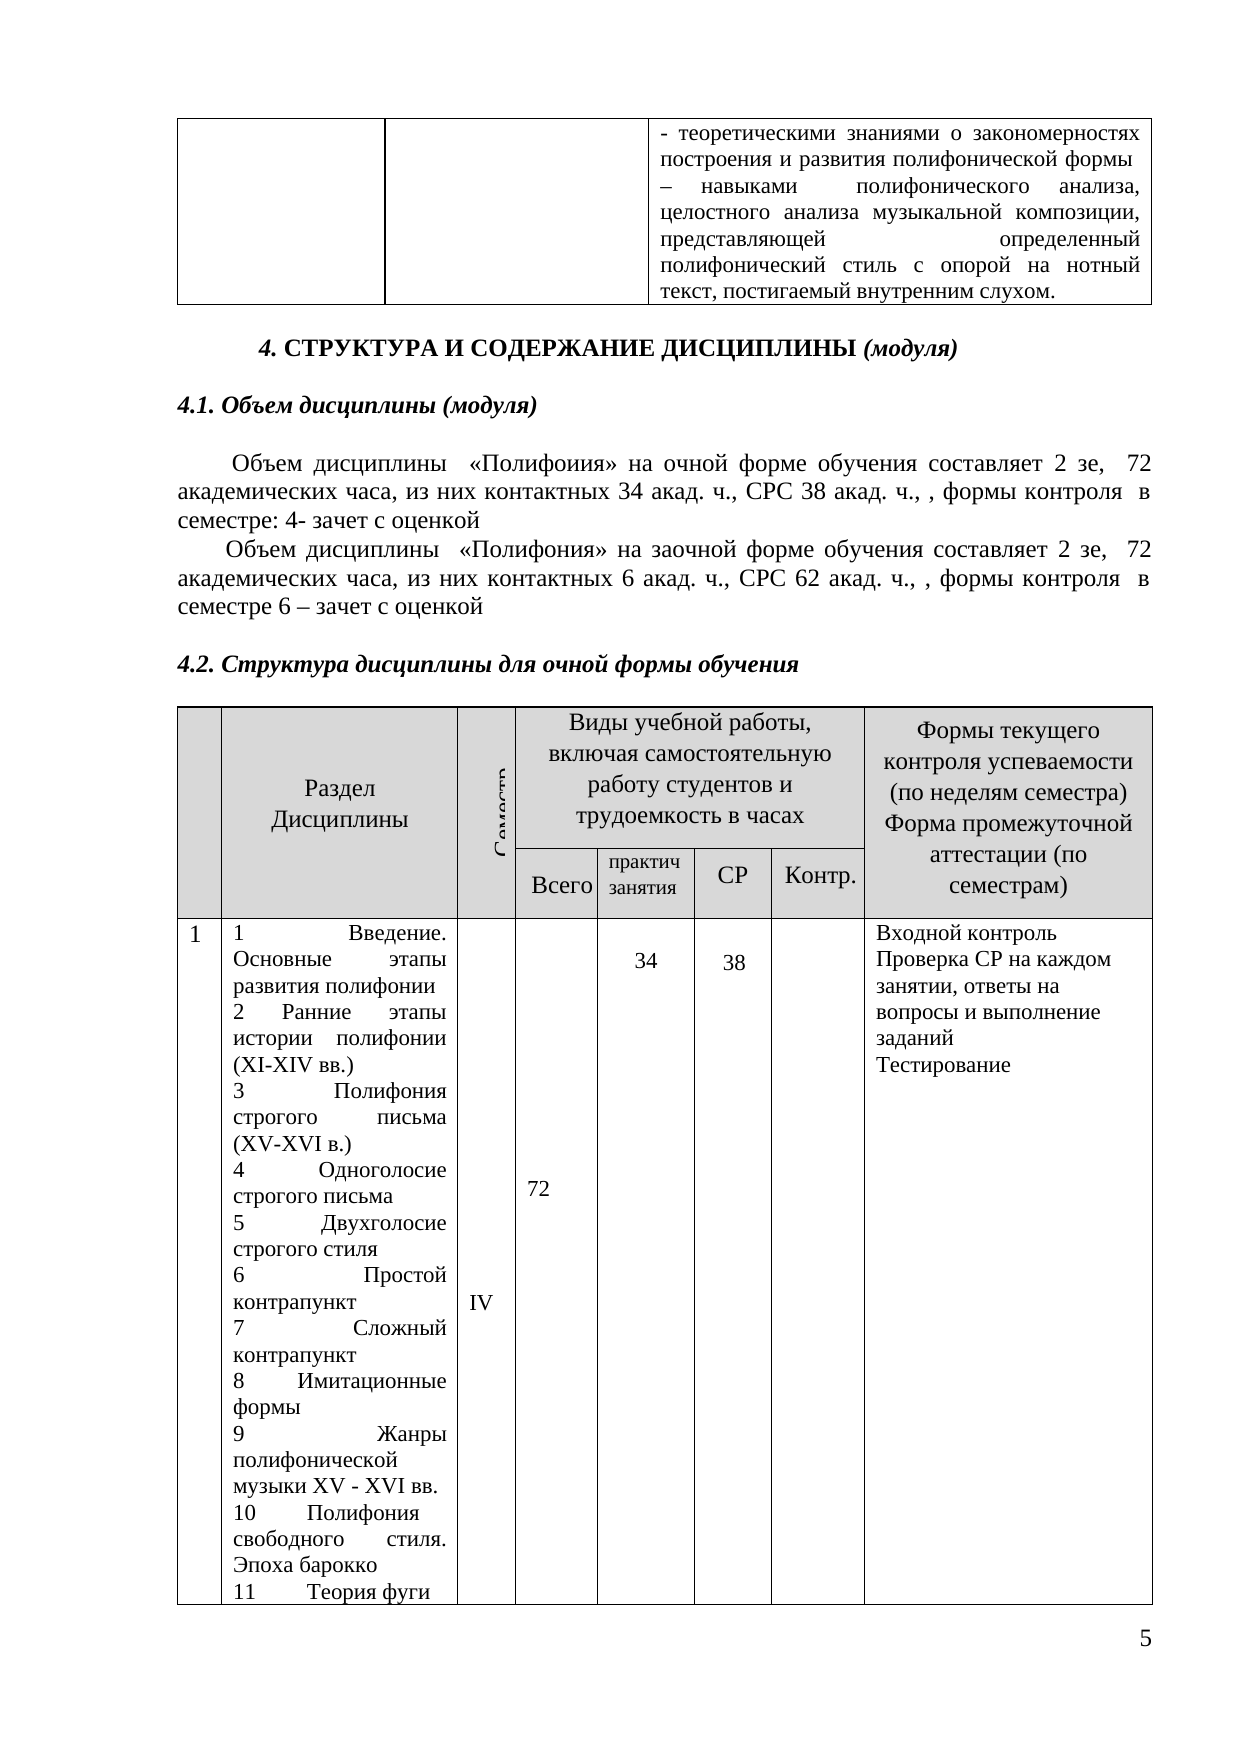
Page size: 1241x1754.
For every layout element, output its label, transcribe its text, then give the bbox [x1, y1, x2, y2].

table_cell IV [458, 919, 515, 1604]
table_cell 72 [516, 919, 597, 1604]
table_cell [772, 919, 864, 1604]
text 4.1. Объем дисциплины (модуля) [177, 390, 1152, 419]
table_cell Всего [516, 849, 597, 918]
table_cell 1 [178, 919, 221, 1604]
text 4. СТРУКТУРА И СОДЕРЖАНИЕ ДИСЦИПЛИНЫ (модуля) [177, 333, 1152, 361]
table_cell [649, 119, 1151, 304]
table_cell 34 [598, 919, 694, 1604]
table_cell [386, 119, 648, 304]
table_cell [865, 919, 1152, 1604]
table_header Семестр [458, 708, 515, 918]
table_header Формы текущего контроля успеваемости (по неделям семестра) Форма промежуточной аттестации (по семестрам) [865, 708, 1152, 918]
table_cell СР [695, 849, 771, 918]
table_cell практичзанятия [598, 849, 694, 918]
table_cell 38 [695, 919, 771, 1604]
text Объем дисциплины «Полифония» на заочной форме обучения составляет 2 зе, 72 академических часа, из них контактных 6 акад. ч., СРС 62 акад. ч., , формы контроля в семестре 6 – зачет с оценкой [177, 534, 1152, 620]
table_header [178, 708, 221, 918]
text Объем дисциплины «Полифоиия» на очной форме обучения составляет 2 зе, 72 академических часа, из них контактных 34 акад. ч., СРС 38 акад. ч., , формы контроля в семестре: 4- зачет с оценкой [177, 448, 1152, 534]
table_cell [222, 919, 457, 1604]
table_header Виды учебной работы, включая самостоятельную работу студентов и трудоемкость в часах [516, 708, 864, 848]
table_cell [178, 119, 384, 304]
table_cell Контр. [772, 849, 864, 918]
table_header Раздел Дисциплины [222, 708, 457, 918]
text 4.2. Структура дисциплины для очной формы обучения [177, 649, 1152, 678]
